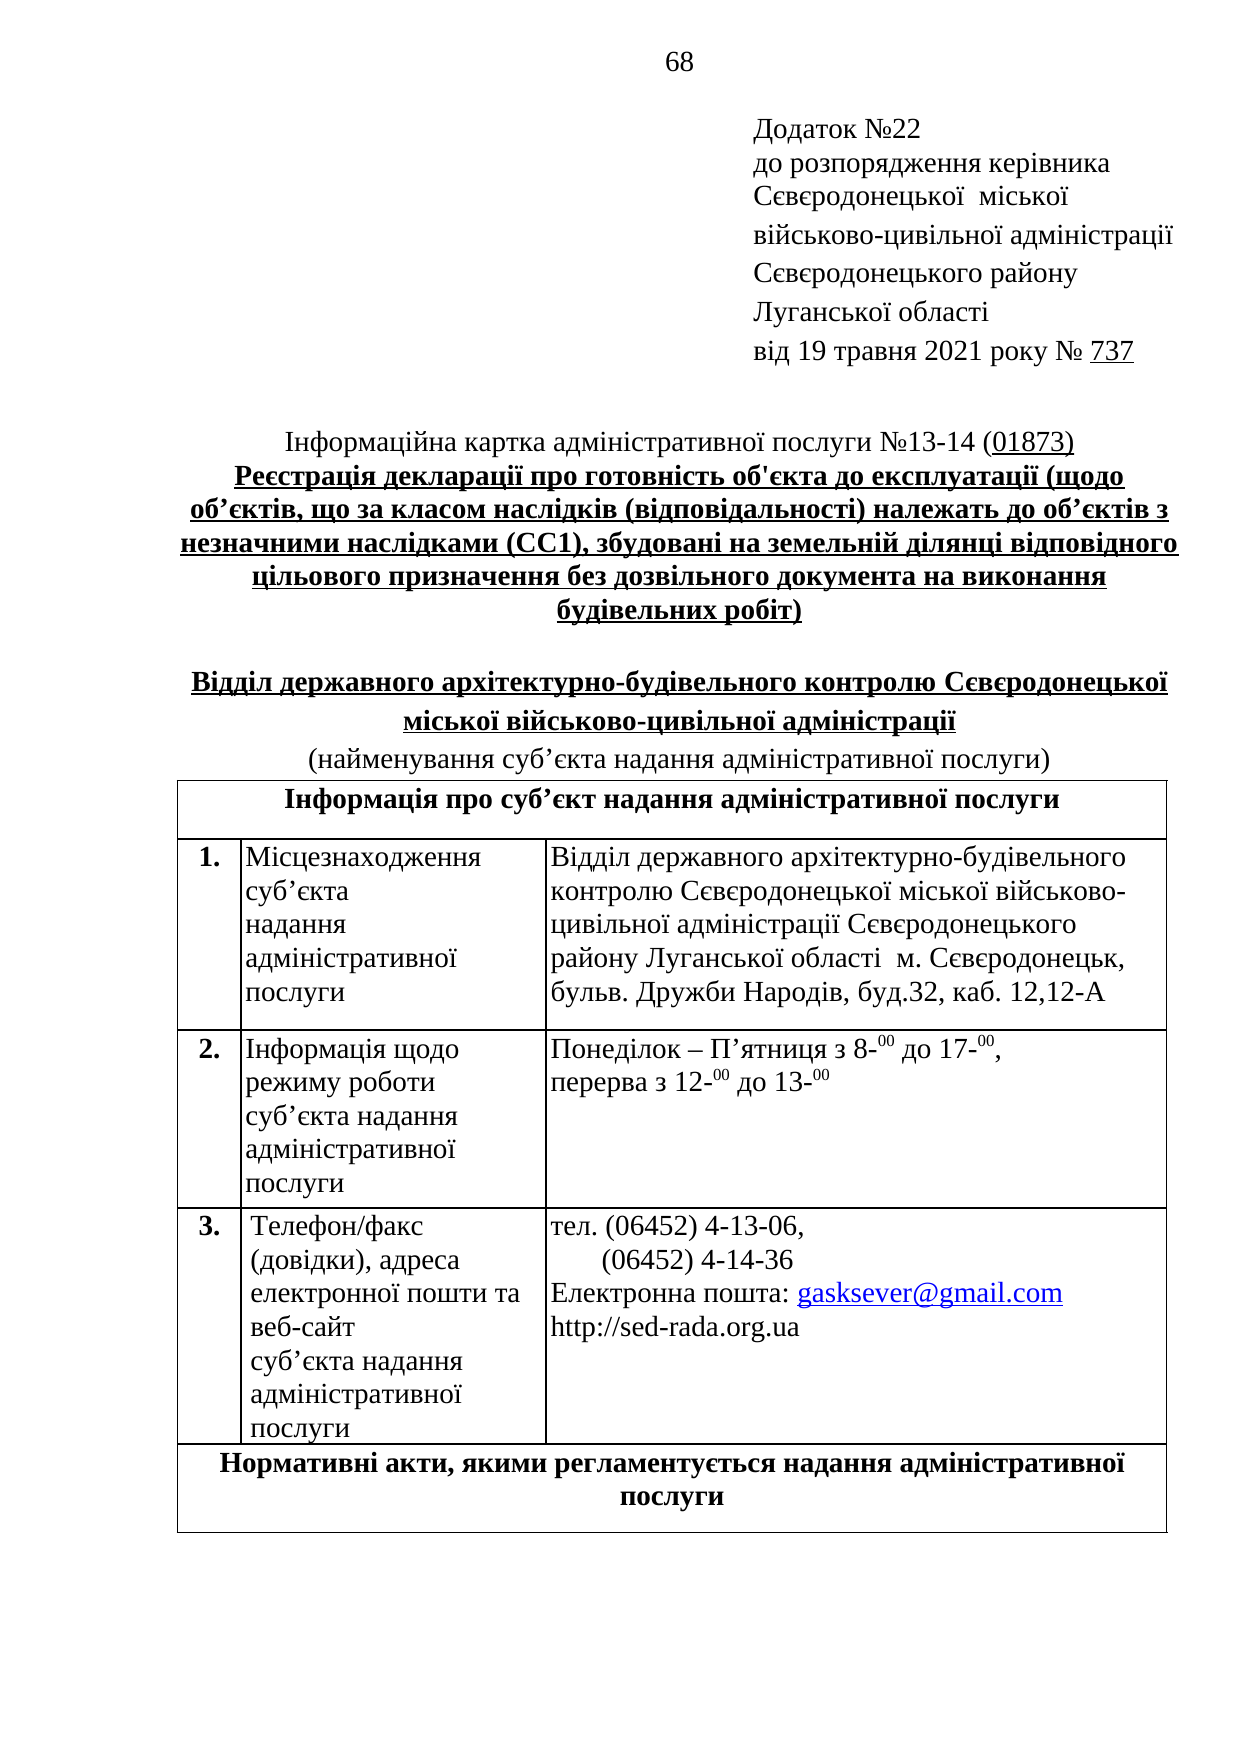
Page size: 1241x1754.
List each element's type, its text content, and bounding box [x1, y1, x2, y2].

text до розпорядження керівника [753, 145, 1181, 178]
table_cell 2. [178, 1031, 240, 1207]
text Додаток №22 [753, 111, 1181, 145]
table_header Інформація про суб’єкт надання адміністративної послуги [178, 781, 1166, 838]
table_cell Нормативні акти, якими регламентується надання адміністративної послуги [178, 1445, 1166, 1532]
list від 19 травня 2021 року № 737 [753, 333, 1181, 366]
list Відділ державного архітектурно-будівельного контролю Сєвєродонецької міської військово-цивільної адміністрації [177, 664, 1181, 736]
table_cell тел. (06452) 4-13-06, (06452) 4-14-36 Електронна пошта: gasksever@gmail.com http://sed-rada.org.ua [547, 1209, 1166, 1443]
table_cell Інформація щодо режиму роботи суб’єкта надання адміністративної послуги [242, 1031, 545, 1207]
table_cell Відділ державного архітектурно-будівельного контролю Сєвєродонецької міської військово-цивільної адміністрації Сєвєродонецького району Луганської області м. Сєвєродонецьк, бульв. Дружби Народів, буд.32, каб. 12,12-А [547, 840, 1166, 1029]
table_cell 3. [178, 1209, 240, 1443]
table_cell Місцезнаходження суб’єкта надання адміністративної послуги [242, 840, 545, 1029]
text Інформаційна картка адміністративної послуги №13-14 (01873) [177, 424, 1181, 458]
table_cell Понеділок – П’ятниця з 8-00 до 17-00, перерва з 12-00 до 13-00 [547, 1031, 1166, 1207]
table_cell 1. [178, 840, 240, 1029]
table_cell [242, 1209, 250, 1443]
list (найменування суб’єкта надання адміністративної послуги) [177, 741, 1181, 775]
text Реєстрація декларації про готовність об'єкта до експлуатації (щодо об’єктів, що за класом наслідків (відповідальності) належать до об’єктів з незначними наслідками (СС1), збудовані на земельній ділянці відповідного цільового призначення без дозвільного документа на виконання будівельних робіт) [177, 458, 1181, 626]
list Сєвєродонецької міської військово-цивільної адміністрації Сєвєродонецького району Луганської області [753, 178, 1181, 328]
